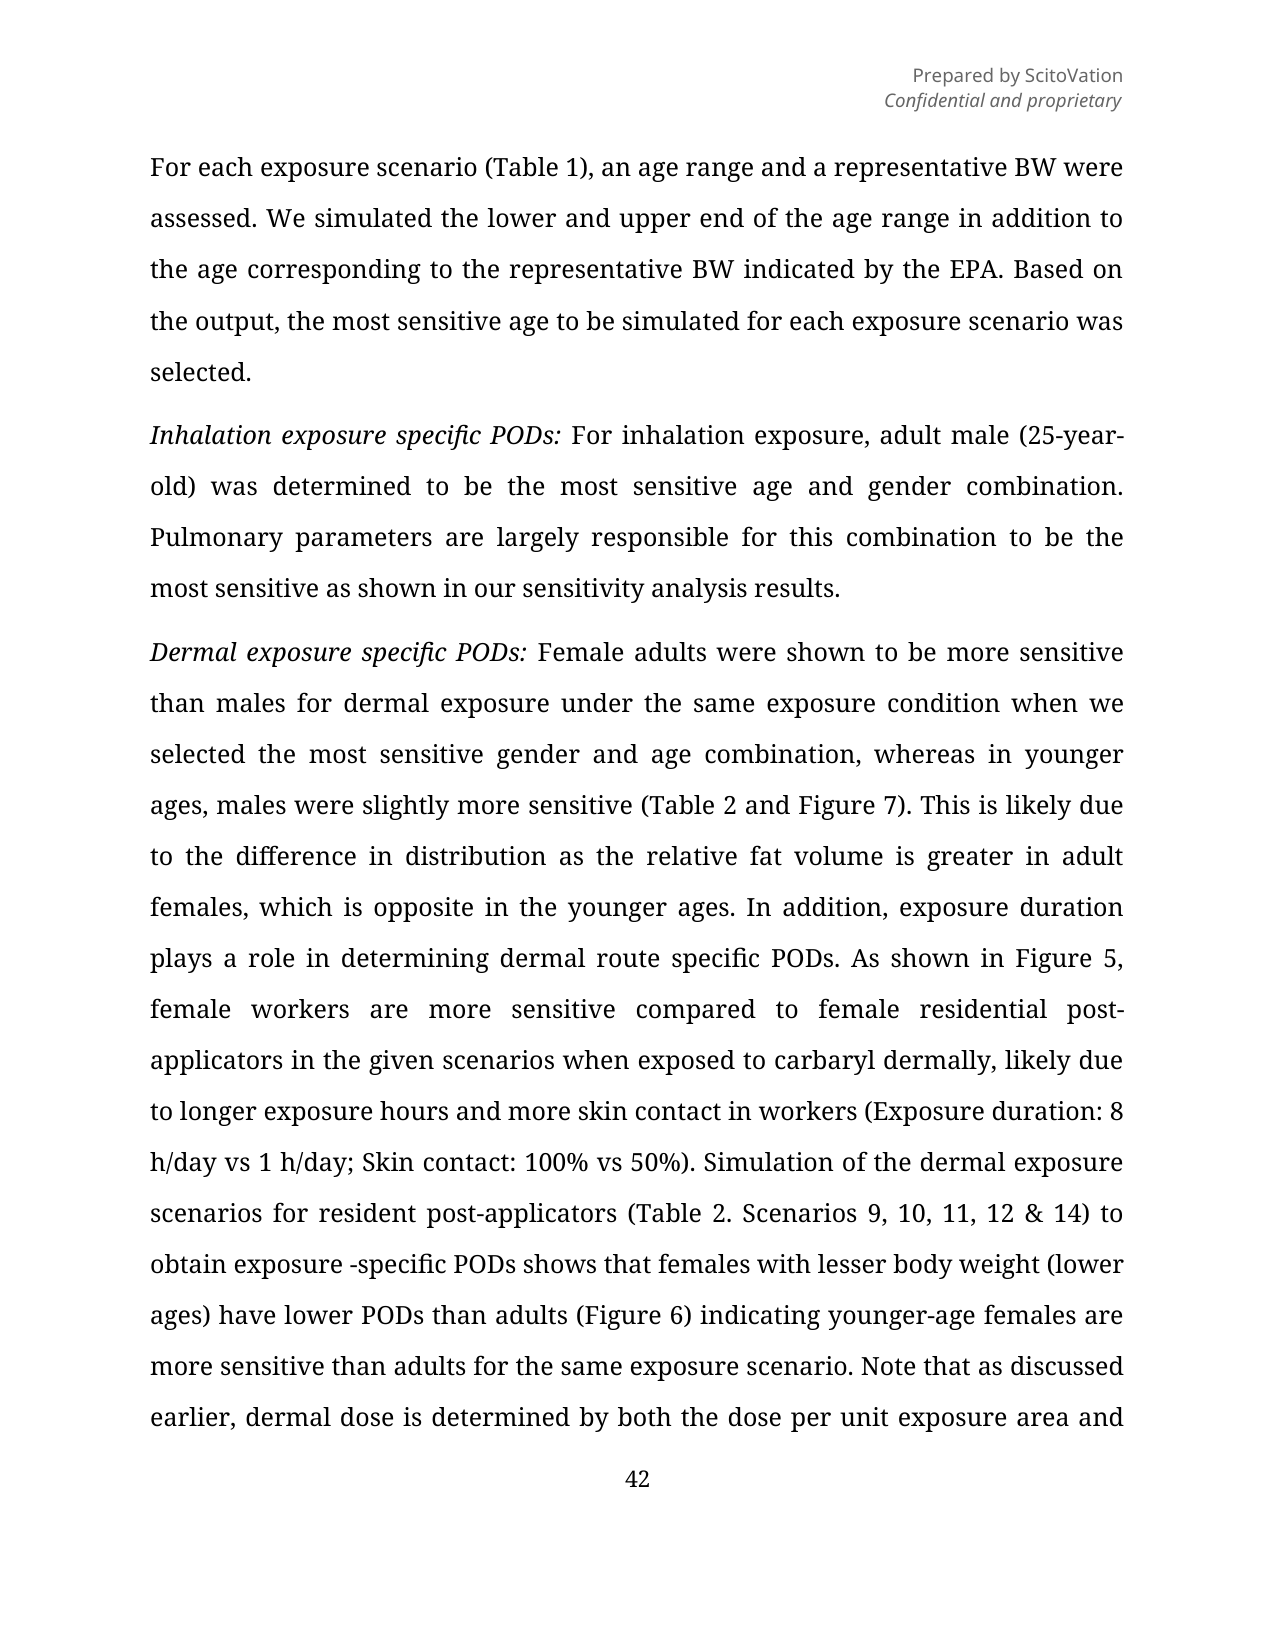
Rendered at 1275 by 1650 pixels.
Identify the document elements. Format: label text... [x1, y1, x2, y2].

text Inhalation exposure specific PODs: For inhalation exposure, adult male (25-year-old) was determined to be the most sensitive age and gender combination. Pulmonary parameters are largely responsible for this combination to be the most sensitive as shown in our sensitivity analysis results. [150, 418, 1125, 605]
text For each exposure scenario (Table 1), an age range and a representative BW were assessed. We simulated the lower and upper end of the age range in addition to the age corresponding to the representative BW indicated by the EPA. Based on the output, the most sensitive age to be simulated for each exposure scenario was selected. [150, 150, 1125, 388]
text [150, 634, 1125, 1434]
